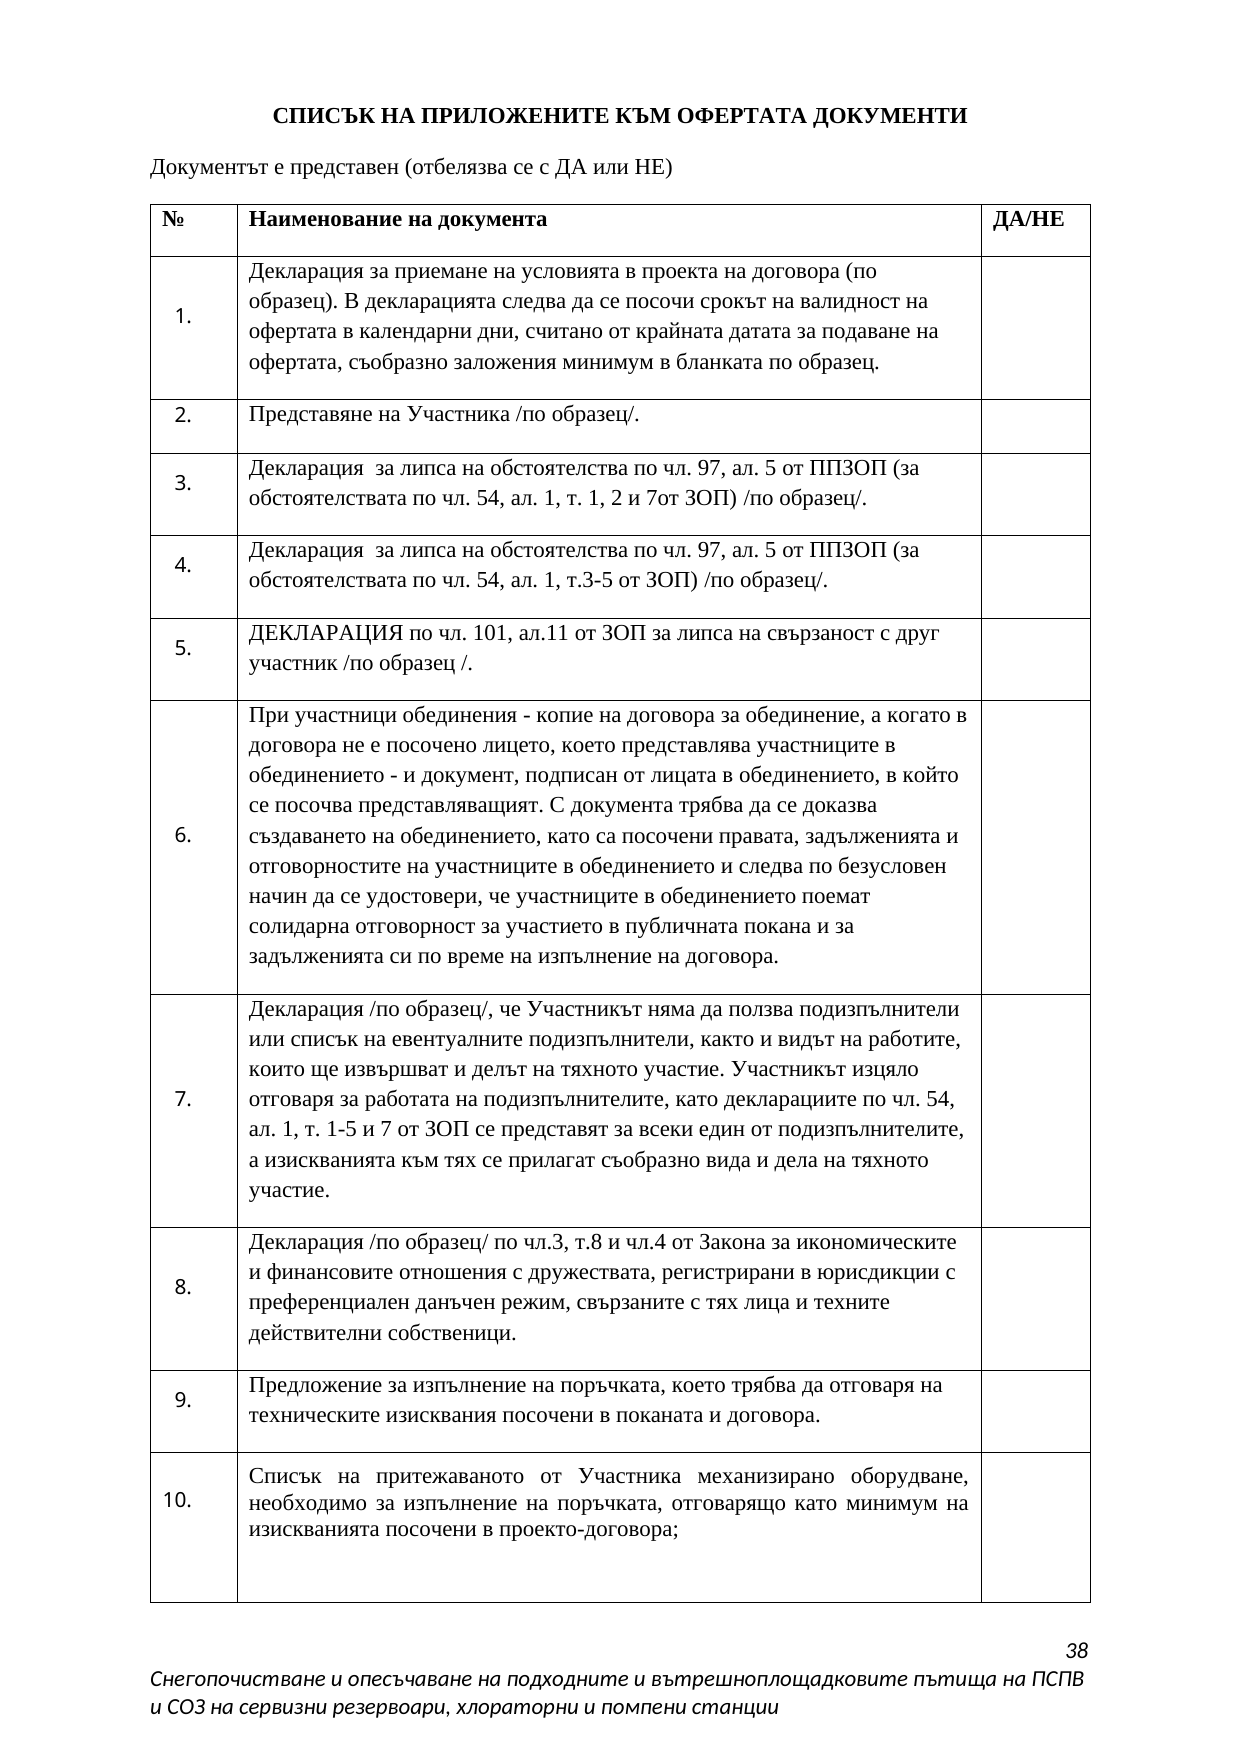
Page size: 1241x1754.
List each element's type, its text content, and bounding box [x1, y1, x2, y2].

text Документът е представен (отбелязва се с ДА или НЕ) [150, 153, 1090, 179]
table_header ДА/НЕ [982, 205, 1090, 256]
table_cell Декларация /по образец/ по чл.3, т.8 и чл.4 от Закона за икономическите и финансовите отношения с дружествата, регистрирани в юрисдикции с преференциален данъчен режим, свързаните с тях лица и техните действителни собственици. [238, 1228, 981, 1369]
table_cell [982, 701, 1090, 993]
table_cell [982, 1228, 1090, 1369]
table_cell Представяне на Участника /по образец/. [238, 400, 981, 453]
table_cell [151, 1228, 237, 1369]
table_cell Предложение за изпълнение на поръчката, което трябва да отговаря на техническите изисквания посочени в поканата и договора. [238, 1371, 981, 1452]
table_cell [151, 701, 237, 993]
table_header № [151, 205, 237, 256]
table_cell Декларация за приемане на условията в проекта на договора (по образец). В декларацията следва да се посочи срокът на валидност на офертата в календарни дни, считано от крайната датата за подаване на офертата, съобразно заложения минимум в бланката по образец. [238, 257, 981, 399]
table_cell При участници обединения - копие на договора за обединение, а когато в договора не е посочено лицето, което представлява участниците в обединението - и документ, подписан от лицата в обединението, в който се посочва представляващият. С документа трябва да се доказва създаването на обединението, като са посочени правата, задълженията и отговорностите на участниците в обединението и следва по безусловен начин да се удостовери, че участниците в обединението поемат солидарна отговорност за участието в публичната покана и за задълженията си по време на изпълнение на договора. [238, 701, 981, 993]
table_cell [982, 536, 1090, 617]
table_cell Декларация за липса на обстоятелства по чл. 97, ал. 5 от ППЗОП (за обстоятелствата по чл. 54, ал. 1, т. 1, 2 и 7от ЗОП) /по образец/. [238, 454, 981, 535]
table_cell [982, 400, 1090, 453]
table_header Наименование на документа [238, 205, 981, 256]
table_cell Декларация за липса на обстоятелства по чл. 97, ал. 5 от ППЗОП (за обстоятелствата по чл. 54, ал. 1, т.3-5 от ЗОП) /по образец/. [238, 536, 981, 617]
table_cell [151, 1371, 237, 1452]
text СПИСЪК НА ПРИЛОЖЕНИТЕ КЪМ ОФЕРТАТА ДОКУМЕНТИ [150, 102, 1090, 128]
table_cell [982, 454, 1090, 535]
table_cell [982, 1371, 1090, 1452]
table_cell [151, 454, 237, 535]
table_cell [982, 1453, 1090, 1602]
table_cell [151, 1453, 237, 1602]
table_cell ДЕКЛАРАЦИЯ по чл. 101, ал.11 от ЗОП за липса на свързаност с друг участник /по образец /. [238, 619, 981, 700]
table_cell [151, 995, 237, 1227]
table_cell [151, 619, 237, 700]
table_cell [982, 257, 1090, 399]
table_cell [982, 619, 1090, 700]
table_cell Декларация /по образец/, че Участникът няма да ползва подизпълнители или списък на евентуалните подизпълнители, както и видът на работите, които ще извършват и делът на тяхното участие. Участникът изцяло отговаря за работата на подизпълнителите, като декларациите по чл. 54, ал. 1, т. 1-5 и 7 от ЗОП се представят за всеки един от подизпълнителите, а изискванията към тях се прилагат съобразно вида и дела на тяхното участие. [238, 995, 981, 1227]
table_cell [151, 536, 237, 617]
table_cell [151, 257, 237, 399]
table_cell [982, 995, 1090, 1227]
table_cell [151, 400, 237, 453]
